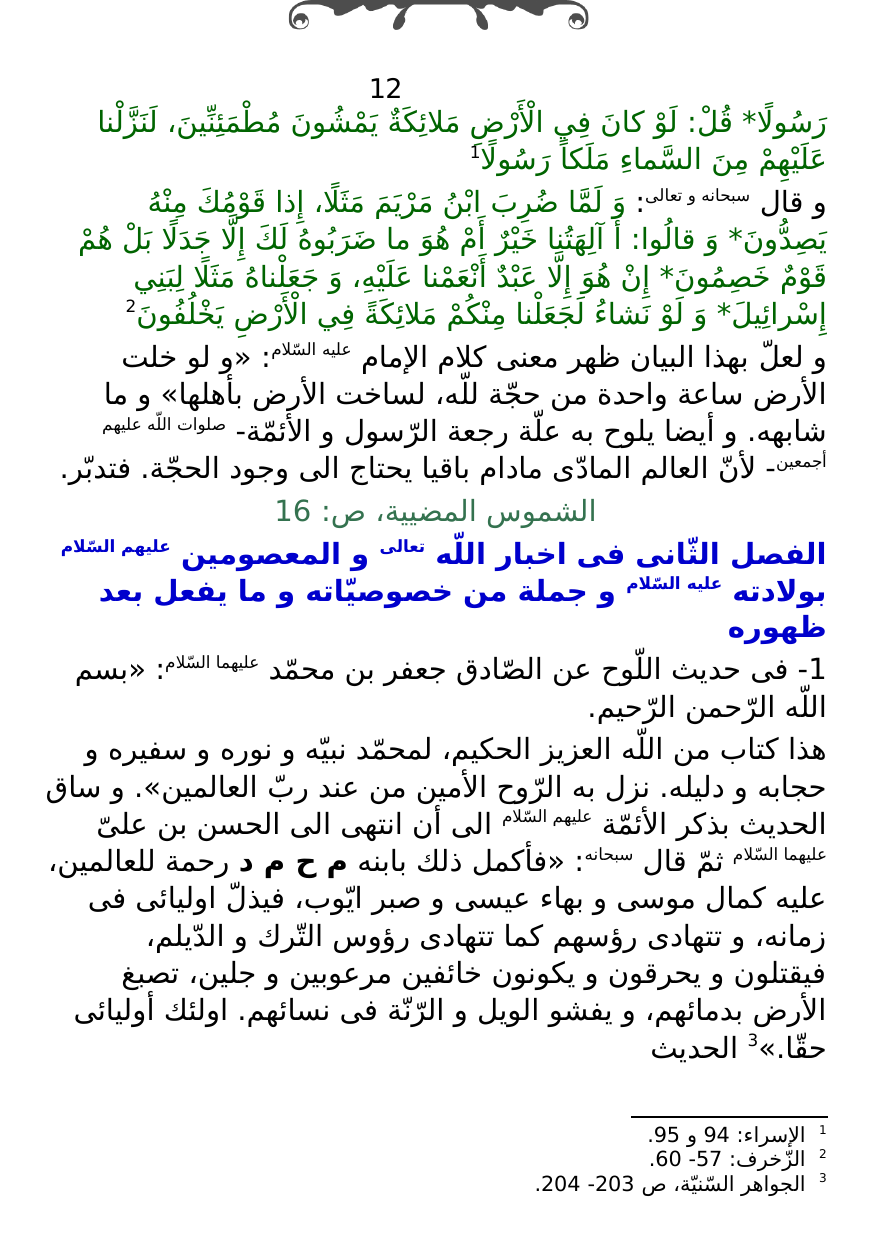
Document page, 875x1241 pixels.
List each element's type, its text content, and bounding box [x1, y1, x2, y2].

text 1- فى حديث اللّوح عن الصّادق جعفر بن محمّد عليهما السّلام: «بسم اللّه الرّحمن الرّحيم. [44, 653, 827, 724]
text و لعلّ بهذا البيان ظهر معنى كلام الإمام عليه السّلام: «و لو خلت الأرض ساعة واحدة من حجّة للّه، لساخت الأرض بأهلها» و ما شابهه. و أيضا يلوح به علّة رجعة الرّسول و الأئمّة- صلوات اللّه عليهم أجمعين- لأنّ العالم المادّى مادام باقيا يحتاج الى وجود الحجّة. فتدبّر. [44, 340, 827, 486]
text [44, 105, 827, 177]
text هذا كتاب من اللّه العزيز الحكيم، لمحمّد نبيّه و نوره و سفيره و حجابه و دليله. نزل به الرّوح الأمين من عند ربّ العالمين». و ساق الحديث بذكر الأئمّة عليهم السّلام الى أن انتهى الى الحسن بن علىّ عليهما السّلام ثمّ قال سبحانه: «فأكمل ذلك بابنه م ح م د رحمة للعالمين، عليه كمال موسى و بهاء عيسى و صبر ايّوب، فيذلّ اوليائى فى زمانه، و تتهادى رؤسهم كما تتهادى رؤوس التّرك و الدّيلم، فيقتلون و يحرقون و يكونون خائفين مرعوبين و جلين، تصبغ الأرض بدمائهم، و يفشو الويل و الرّنّة فى نسائهم. اولئك أوليائى حقّا.» الحديث‏ [44, 733, 827, 1065]
text الشموس المضيية، ص: 16 [44, 494, 827, 528]
picture [288, 0, 589, 30]
subtitle الفصل الثّانى فى اخبار اللّه تعالى و المعصومين عليهم السّلام بولادته عليه السّلام و جملة من خصوصيّاته و ما يفعل بعد ظهوره‏ [44, 537, 827, 644]
text و قال سبحانه و تعالى: وَ لَمَّا ضُرِبَ ابْنُ مَرْيَمَ مَثَلًا، إِذا قَوْمُكَ مِنْهُ يَصِدُّونَ* وَ قالُوا: أَ آلِهَتُنا خَيْرٌ أَمْ هُوَ ما ضَرَبُوهُ لَكَ إِلَّا جَدَلًا بَلْ هُمْ قَوْمٌ خَصِمُونَ* إِنْ هُوَ إِلَّا عَبْدٌ أَنْعَمْنا عَلَيْهِ، وَ جَعَلْناهُ مَثَلًا لِبَنِي إِسْرائِيلَ* وَ لَوْ نَشاءُ لَجَعَلْنا مِنْكُمْ مَلائِكَةً فِي الْأَرْضِ يَخْلُفُونَ‏ [44, 185, 827, 331]
